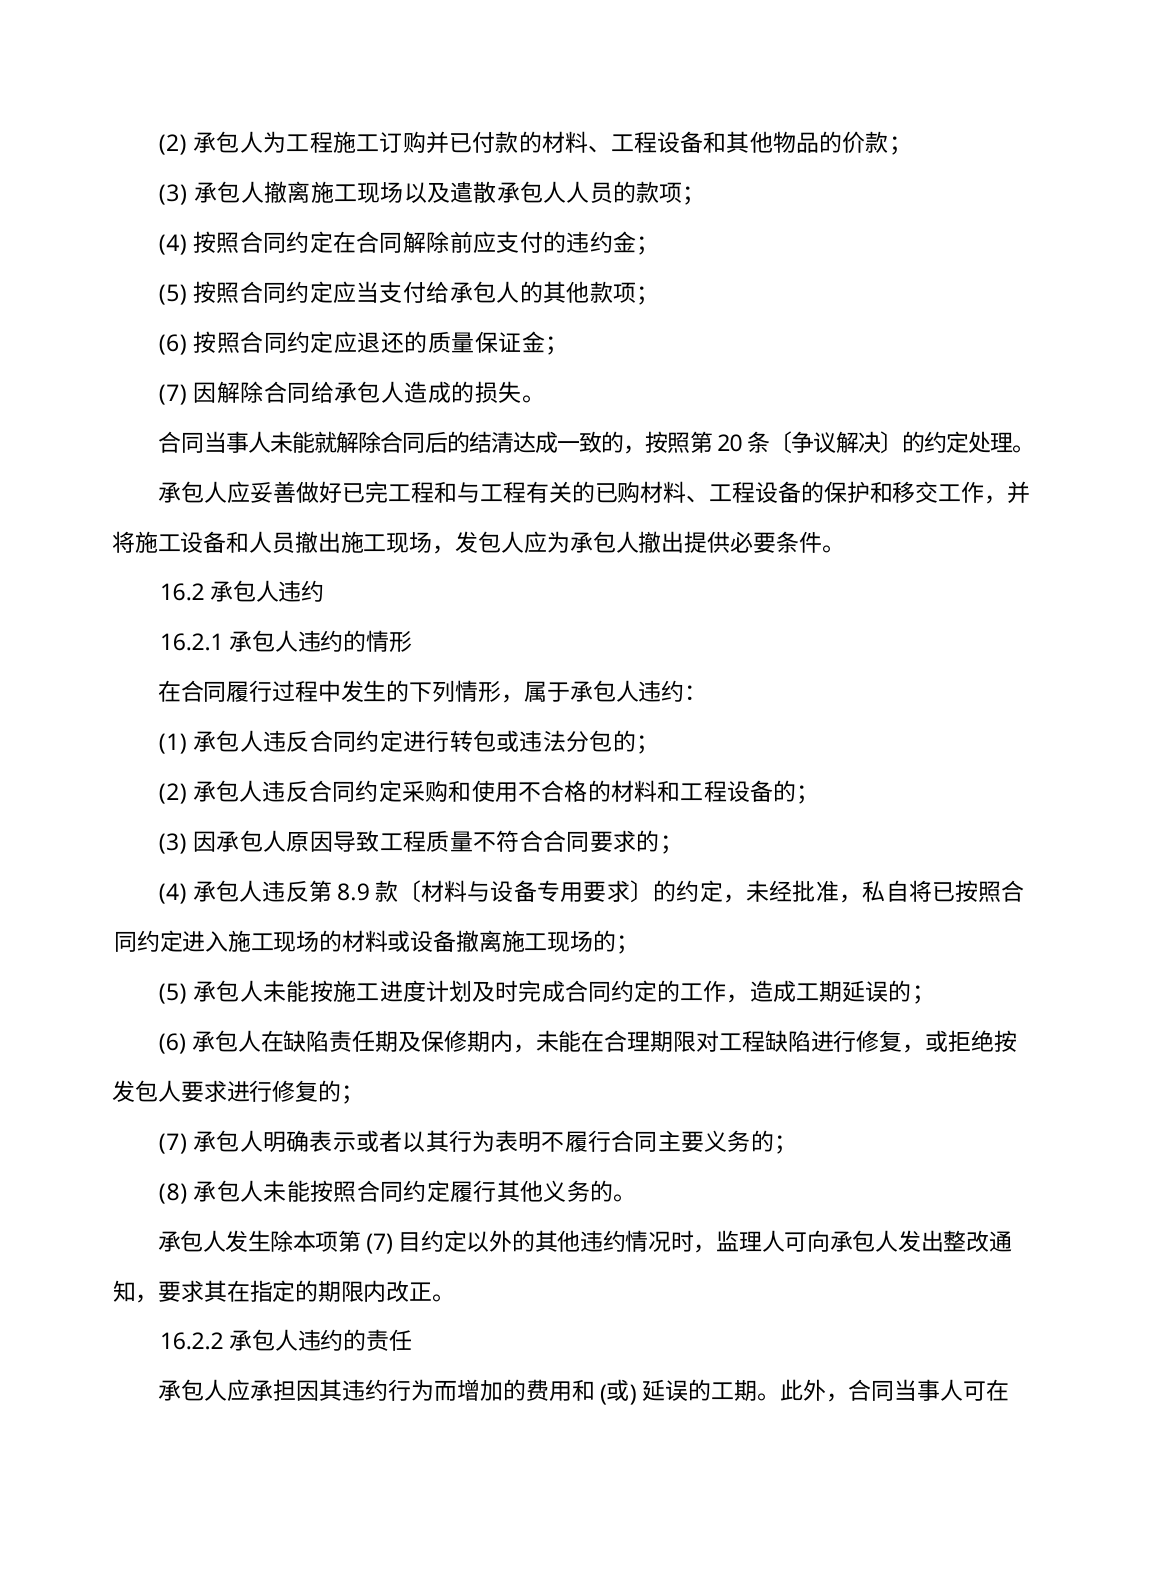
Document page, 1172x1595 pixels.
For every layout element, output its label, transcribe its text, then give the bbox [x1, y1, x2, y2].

text (7) 承包人明确表示或者以其行为表明不履行合同主要义务的； [159, 1123, 1038, 1157]
text (6) 按照合同约定应退还的质量保证金； [159, 325, 1038, 358]
text (5) 承包人未能按施工进度计划及时完成合同约定的工作，造成工期延误的； [159, 974, 1038, 1007]
text 16.2.2 承包人违约的责任 [160, 1323, 1038, 1357]
text 知，要求其在指定的期限内改正。 [113, 1273, 1038, 1307]
text (7) 因解除合同给承包人造成的损失。 [159, 375, 1038, 408]
text 16.2.1 承包人违约的情形 [160, 624, 1038, 658]
text (3) 承包人撤离施工现场以及遣散承包人人员的款项； [159, 175, 1038, 208]
text 16.2 承包人违约 [160, 574, 1038, 608]
text 合同当事人未能就解除合同后的结清达成一致的，按照第 20 条〔争议解决〕的约定处理。 [158, 425, 1038, 458]
text 承包人发生除本项第 (7) 目约定以外的其他违约情况时，监理人可向承包人发出整改通 [158, 1223, 1038, 1257]
text 承包人应承担因其违约行为而增加的费用和 (或) 延误的工期。此外，合同当事人可在 [158, 1373, 1038, 1434]
text (4) 承包人违反第8.9款〔材料与设备专用要求〕的约定，未经批准，私自将已按照合 同约定进入施工现场的材料或设备撤离施工现场的； [114, 874, 1030, 957]
text (6) 承包人在缺陷责任期及保修期内，未能在合理期限对工程缺陷进行修复，或拒绝按 发包人要求进行修复的； [113, 1024, 1030, 1107]
text (3) 因承包人原因导致工程质量不符合合同要求的； [159, 824, 1038, 857]
text (4) 按照合同约定在合同解除前应支付的违约金； [159, 225, 1038, 258]
text (5) 按照合同约定应当支付给承包人的其他款项； [159, 275, 1038, 308]
text 在合同履行过程中发生的下列情形，属于承包人违约： [158, 674, 1038, 707]
text (2) 承包人违反合同约定采购和使用不合格的材料和工程设备的； [159, 774, 1038, 807]
text (1) 承包人违反合同约定进行转包或违法分包的； [159, 724, 1038, 757]
text (2) 承包人为工程施工订购并已付款的材料、工程设备和其他物品的价款； [159, 125, 1038, 158]
text (8) 承包人未能按照合同约定履行其他义务的。 [159, 1173, 1038, 1207]
text 承包人应妥善做好已完工程和与工程有关的已购材料、工程设备的保护和移交工作，并 将施工设备和人员撤出施工现场，发包人应为承包人撤出提供必要条件。 [112, 475, 1030, 558]
